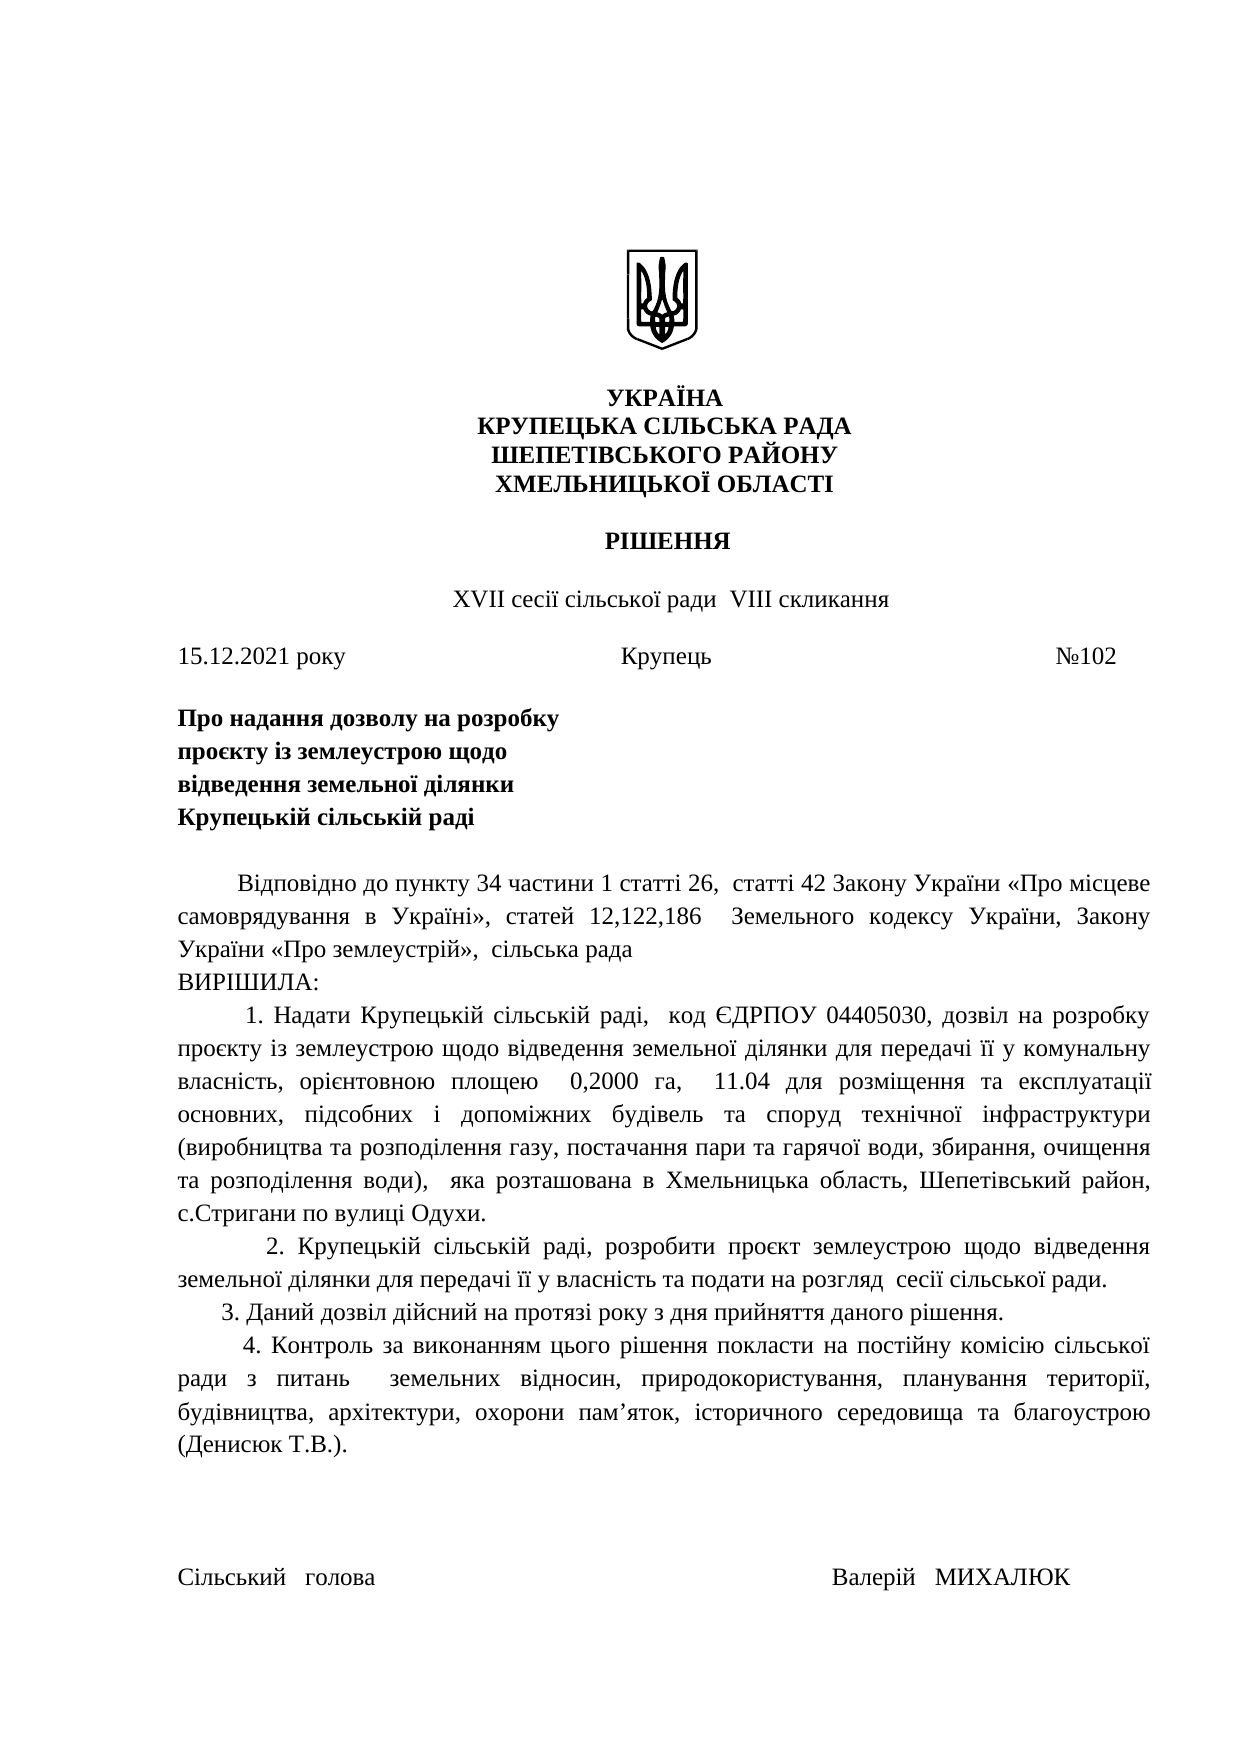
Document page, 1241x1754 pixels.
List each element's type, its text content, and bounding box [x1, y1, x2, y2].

text 3. Даний дозвіл дійсний на протязі року з дня прийняття даного рішення. [177, 1297, 1152, 1326]
text 1. Надати Крупецькій сільській раді, код ЄДРПОУ 04405030, дозвіл на розробку проєкту із землеустрою щодо відведення земельної ділянки для передачі її у комунальну власність, орієнтовною площею 0,2000 га, 11.04 для розміщення та експлуатації основних, підсобних і допоміжних будівель та споруд технічної інфраструктури (виробництва та розподілення газу, постачання пари та гарячої води, збирання, очищення та розподілення води), яка розташована в Хмельницька область, Шепетівський район, с.Стригани по вулиці Одухи. [177, 1000, 1152, 1099]
text Відповідно до пункту 34 частини 1 статті 26, статті 42 Закону України «Про місцеве самоврядування в Україні», статей 12,122,186 Земельного кодексу України, Закону України «Про землеустрій», сільська рада [177, 868, 1152, 963]
text ХМЕЛЬНИЦЬКОЇ ОБЛАСТІ [177, 469, 1152, 498]
text 2. Крупецькій сільській раді, розробити проєкт землеустрою щодо відведення земельної ділянки для передачі її у власність та подати на розгляд сесії сільської ради. [177, 1231, 1152, 1293]
text Крупецькій сільській раді [177, 802, 1152, 831]
text 1. Надати Крупецькій сільській раді, код ЄДРПОУ 04405030, дозвіл на розробку проєкту із землеустрою щодо відведення земельної ділянки для передачі її у комунальну власність, орієнтовною площею 0,2000 га, 11.04 для розміщення та експлуатації основних, підсобних і допоміжних будівель та споруд технічної інфраструктури (виробництва та розподілення газу, постачання пари та гарячої води, збирання, очищення та розподілення води), яка розташована в Хмельницька область, Шепетівський район, с.Стригани по вулиці Одухи. [177, 1161, 1152, 1227]
text 4. Контроль за виконанням цього рішення покласти на постійну комісію сільської ради з питань земельних відносин, природокористування, планування території, будівництва, архітектури, охорони пам’яток, історичного середовища та благоустрою (Денисюк Т.В.). [177, 1331, 1152, 1458]
text ВИРІШИЛА: [177, 967, 1152, 996]
text ШЕПЕТІВСЬКОГО РАЙОНУ [177, 440, 1152, 469]
text Сільський голова Валерій МИХАЛЮК [177, 1562, 1152, 1590]
text 15.12.2021 року Крупець №102 [177, 641, 1152, 670]
text КРУПЕЦЬКА СІЛЬСЬКА РАДА [177, 411, 1152, 440]
text УКРАЇНА [177, 383, 1152, 411]
text ХVІІ сесії сільської ради VІІІ скликання [177, 584, 1152, 613]
text Про надання дозволу на розробку [177, 703, 1152, 732]
text відведення земельної ділянки [177, 769, 1152, 798]
text РІШЕННЯ [177, 526, 1152, 555]
text проєкту із землеустрою щодо [177, 736, 1152, 765]
